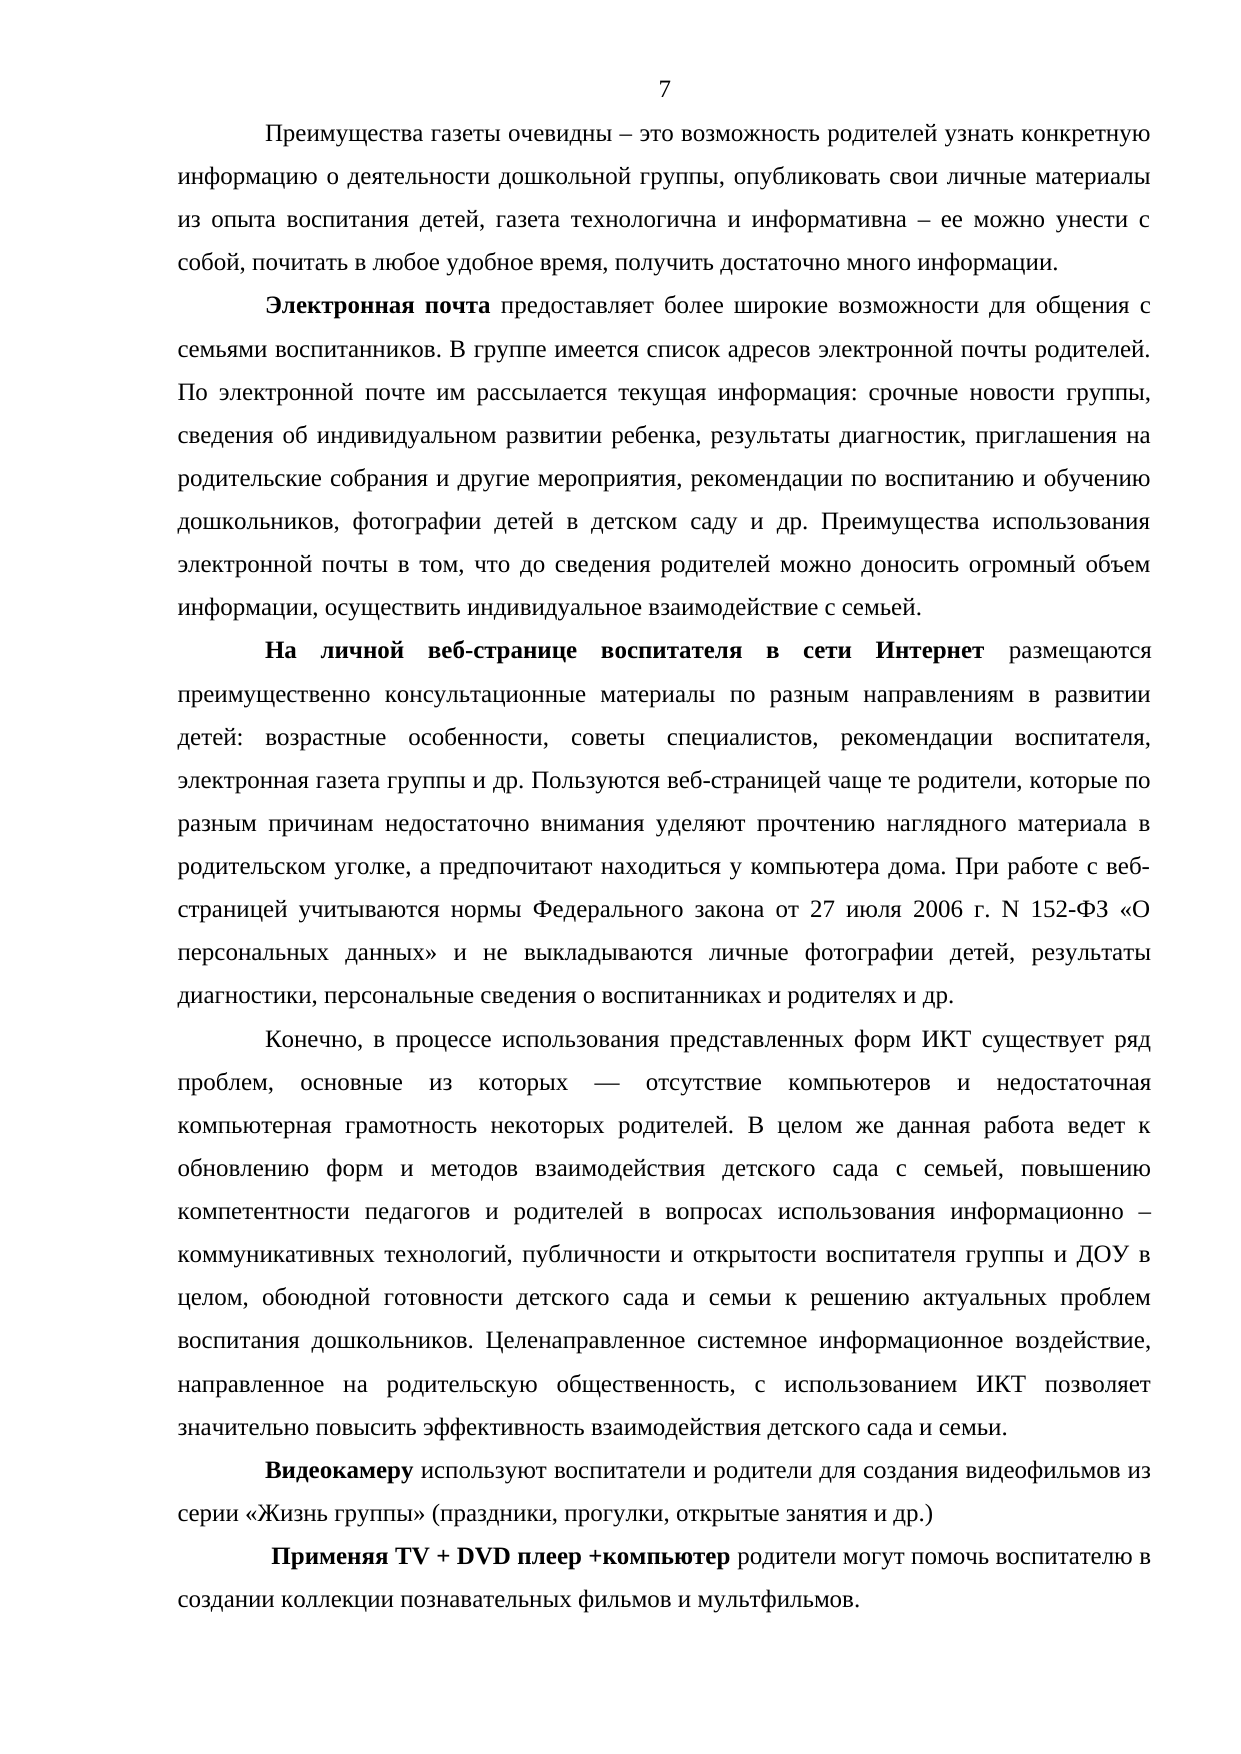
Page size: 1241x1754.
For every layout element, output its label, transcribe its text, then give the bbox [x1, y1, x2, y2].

text Применяя TV + DVD плеер +компьютер родители могут помочь воспитателю в создании коллекции познавательных фильмов и мультфильмов. [177, 1541, 1152, 1613]
text Преимущества газеты очевидны – это возможность родителей узнать конкретную информацию о деятельности дошкольной группы, опубликовать свои личные материалы из опыта воспитания детей, газета технологична и информативна – ее можно унести с собой, почитать в любое удобное время, получить достаточно много информации. [177, 118, 1152, 276]
text На личной веб-странице воспитателя в сети Интернет размещаются преимущественно консультационные материалы по разным направлениям в развитии детей: возрастные особенности, советы специалистов, рекомендации воспитателя, электронная газета группы и др. Пользуются веб-страницей чаще те родители, которые по разным причинам недостаточно внимания уделяют прочтению наглядного материала в родительском уголке, а предпочитают находиться у компьютера дома. При работе с веб-страницей учитываются нормы Федерального закона от 27 июля 2006 г. N 152-ФЗ «О персональных данных» и не выкладываются личные фотографии детей, результаты диагностики, персональные сведения о воспитанниках и родителях и др. [177, 636, 1152, 1009]
text Конечно, в процессе использования представленных форм ИКТ существует ряд проблем, основные из которых — отсутствие компьютеров и недостаточная компьютерная грамотность некоторых родителей. В целом же данная работа ведет к обновлению форм и методов взаимодействия детского сада с семьей, повышению компетентности педагогов и родителей в вопросах использования информационно – коммуникативных технологий, публичности и открытости воспитателя группы и ДОУ в целом, обоюдной готовности детского сада и семьи к решению актуальных проблем воспитания дошкольников. Целенаправленное системное информационное воздействие, направленное на родительскую общественность, с использованием ИКТ позволяет значительно повысить эффективность взаимодействия детского сада и семьи. [177, 1024, 1152, 1441]
text Видеокамеру используют воспитатели и родители для создания видеофильмов из серии «Жизнь группы» (праздники, прогулки, открытые занятия и др.) [177, 1455, 1152, 1527]
text Электронная почта предоставляет более широкие возможности для общения с семьями воспитанников. В группе имеется список адресов электронной почты родителей. По электронной почте им рассылается текущая информация: срочные новости группы, сведения об индивидуальном развитии ребенка, результаты диагностик, приглашения на родительские собрания и другие мероприятия, рекомендации по воспитанию и обучению дошкольников, фотографии детей в детском саду и др. Преимущества использования электронной почты в том, что до сведения родителей можно доносить огромный объем информации, осуществить индивидуальное взаимодействие с семьей. [177, 291, 1152, 621]
